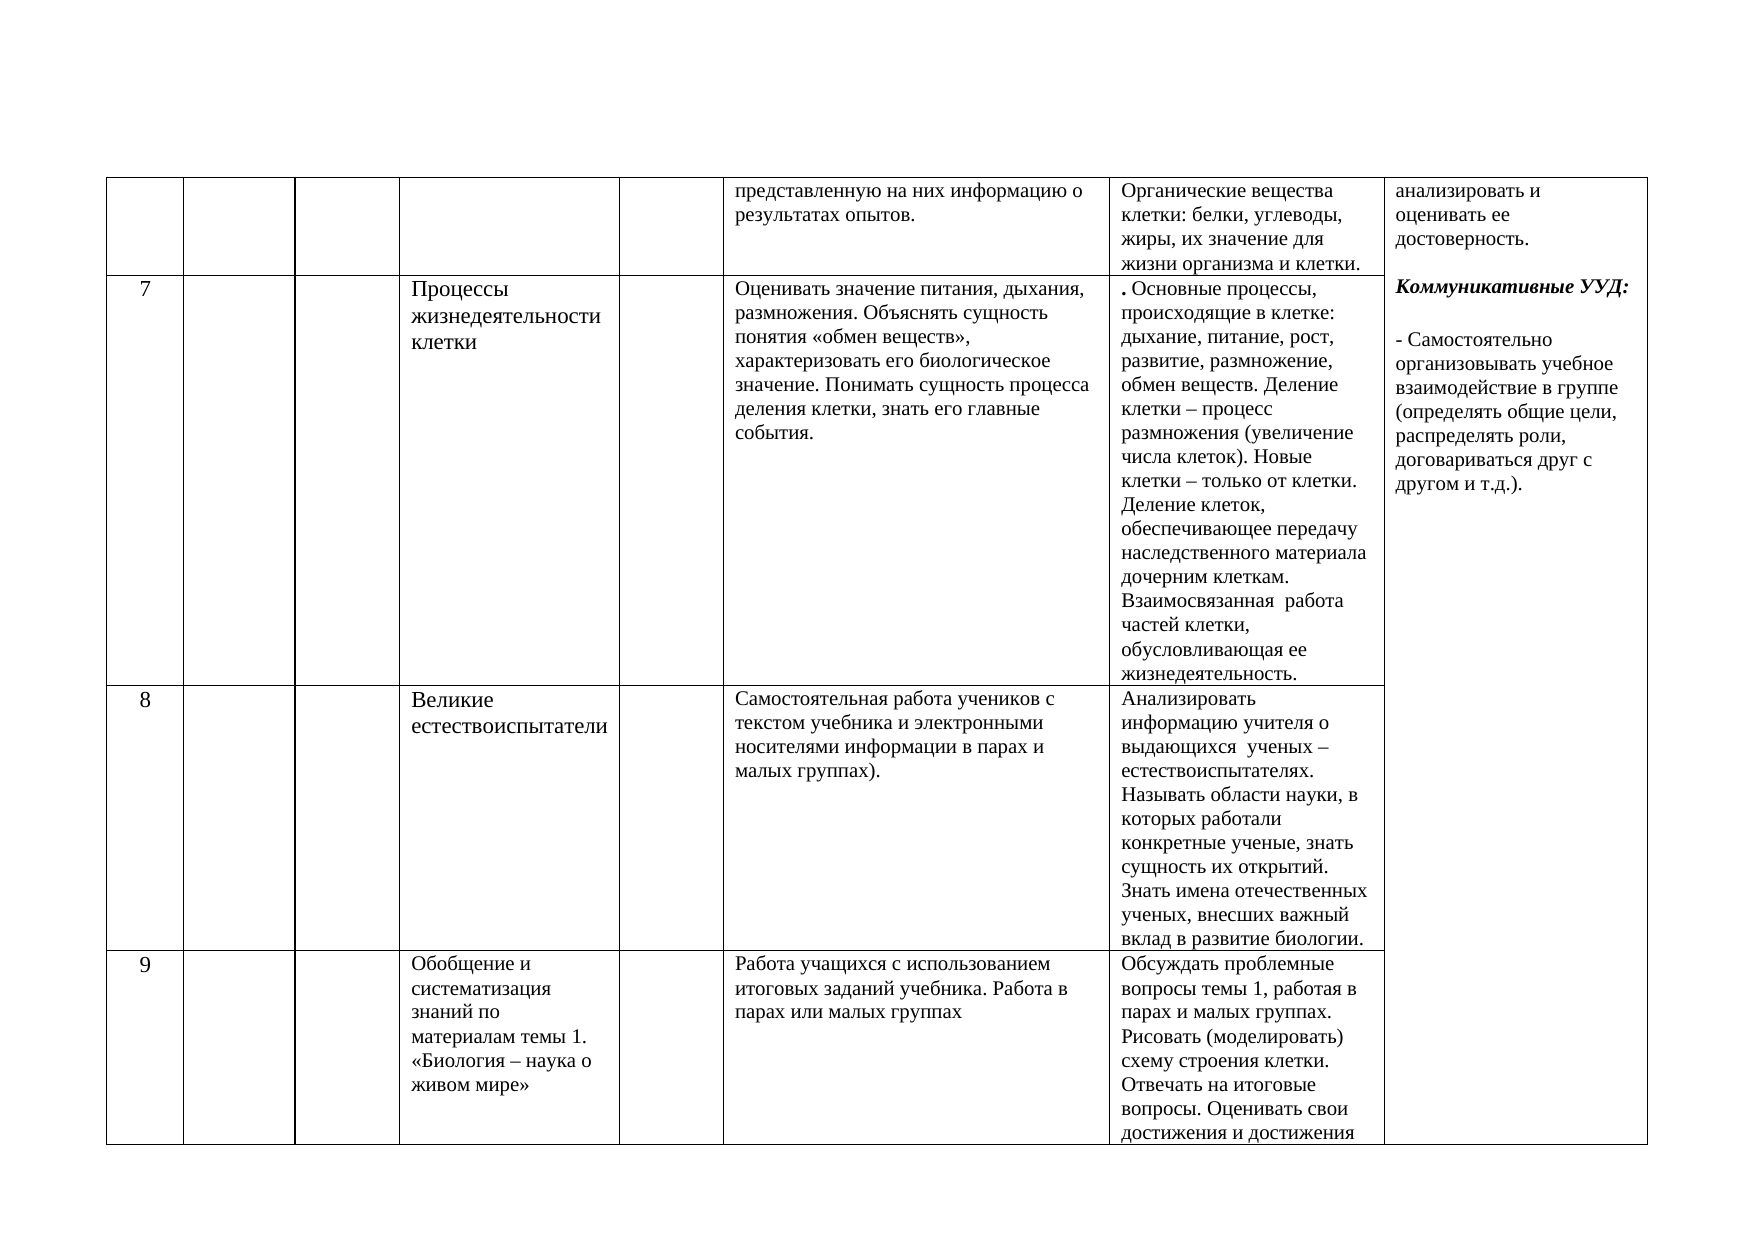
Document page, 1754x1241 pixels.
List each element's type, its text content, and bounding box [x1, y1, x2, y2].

table_cell Самостоятельная работа учеников с текстом учебника и электронными носителями информации в парах и малых группах). [724, 686, 1109, 950]
table_cell [296, 951, 399, 1144]
table_cell 7 [107, 276, 183, 684]
table_cell 8 [107, 686, 183, 950]
table_cell Анализировать информацию учителя о выдающихся ученых – естествоиспытателях. Называть области науки, в которых работали конкретные ученые, знать сущность их открытий. Знать имена отечественных ученых, внесших важный вклад в развитие биологии. [1110, 686, 1384, 950]
table_cell 9 [107, 951, 183, 1144]
table_cell [184, 951, 294, 1144]
table_cell 6 [107, 178, 183, 274]
table_cell [296, 276, 399, 684]
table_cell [400, 178, 619, 274]
table_cell [296, 686, 399, 950]
table_cell [184, 686, 294, 950]
table_cell Оценивать значение питания, дыхания, размножения. Объяснять сущность понятия «обмен веществ», характеризовать его биологическое значение. Понимать сущность процесса деления клетки, знать его главные события. [724, 276, 1109, 684]
table_cell [620, 276, 723, 684]
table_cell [724, 178, 1109, 274]
table_cell [184, 276, 294, 684]
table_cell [400, 951, 619, 1144]
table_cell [1110, 951, 1384, 1144]
table_cell [296, 178, 399, 274]
table_cell [620, 686, 723, 950]
table_cell Великие естествоиспытатели [400, 686, 619, 950]
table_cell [724, 951, 1109, 1144]
table_cell [184, 178, 294, 274]
table_cell [620, 951, 723, 1144]
table_cell . Основные процессы, происходящие в клетке: дыхание, питание, рост, развитие, размножение, обмен веществ. Деление клетки – процесс размножения (увеличение числа клеток). Новые клетки – только от клетки. Деление клеток, обеспечивающее передачу наследственного материала дочерним клеткам. Взаимосвязанная работа частей клетки, обусловливающая ее жизнедеятельность. [1110, 276, 1384, 684]
table_cell [620, 178, 723, 274]
table_cell Процессы жизнедеятельности клетки [400, 276, 619, 684]
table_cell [1110, 178, 1384, 274]
